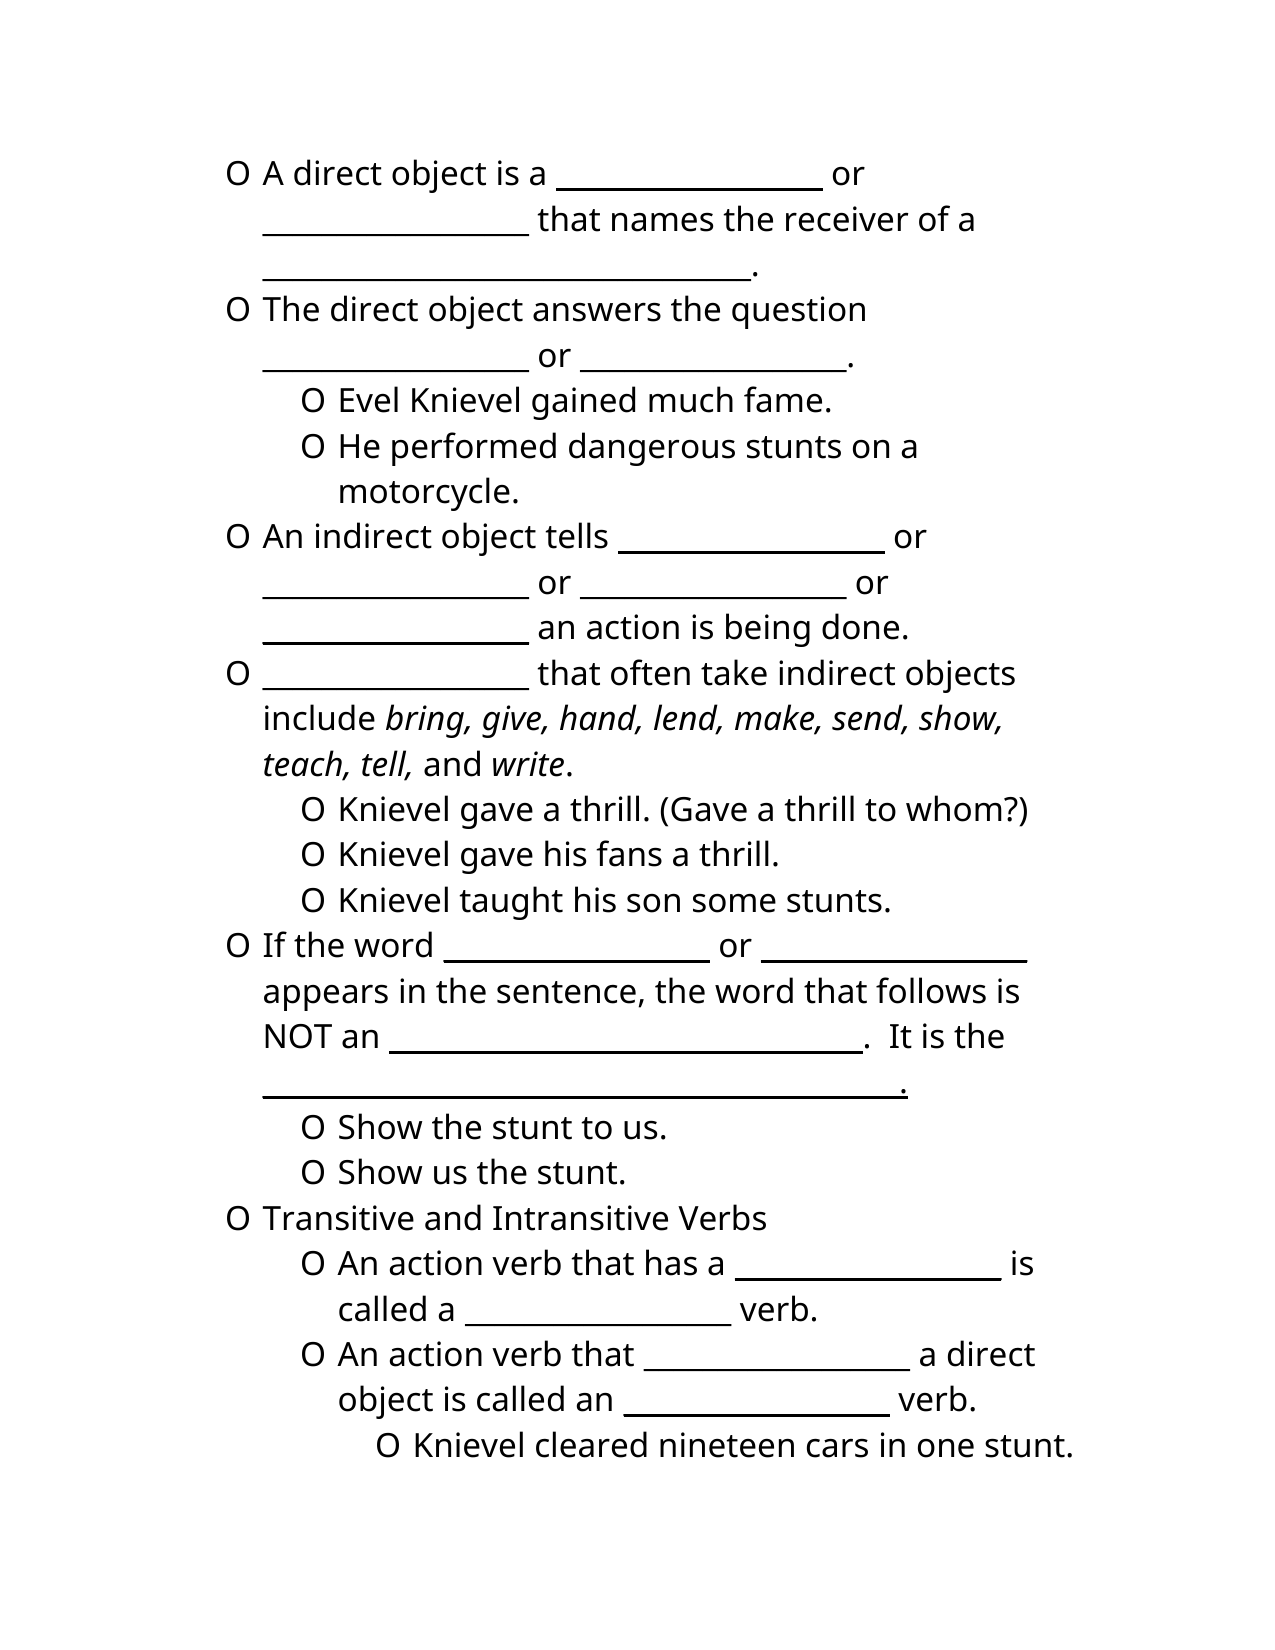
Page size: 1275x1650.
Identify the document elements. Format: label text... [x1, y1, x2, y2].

list He performed dangerous stunts on a motorcycle. [300, 422, 1087, 513]
list An action verb that __________________ a direct object is called an __________________ verb. [300, 1331, 1087, 1422]
list Evel Knievel gained much fame. [300, 377, 1087, 422]
list Knievel gave a thrill. (Gave a thrill to whom?) [300, 786, 1087, 831]
list A direct object is a __________________ or __________________ that names the receiver of a _________________________________. [225, 150, 1087, 286]
list If the word __________________ or __________________ appears in the sentence, the word that follows is NOT an ________________________________. It is the ___________________________________________. [225, 922, 1087, 1104]
list Knievel gave his fans a thrill. [300, 831, 1087, 877]
list An action verb that has a __________________ is called a __________________ verb. [300, 1240, 1087, 1331]
list Show us the stunt. [300, 1149, 1087, 1194]
list An indirect object tells __________________ or __________________ or __________________ or __________________ an action is being done. [225, 513, 1087, 649]
list Transitive and Intransitive Verbs [225, 1194, 1087, 1240]
list Knievel cleared nineteen cars in one stunt. [375, 1422, 1087, 1467]
list Knievel taught his son some stunts. [300, 877, 1087, 922]
list The direct object answers the question __________________ or __________________. [225, 286, 1087, 377]
list __________________ that often take indirect objects include bring, give, hand, lend, make, send, show, teach, tell, and write. [225, 649, 1087, 786]
list Show the stunt to us. [300, 1104, 1087, 1149]
